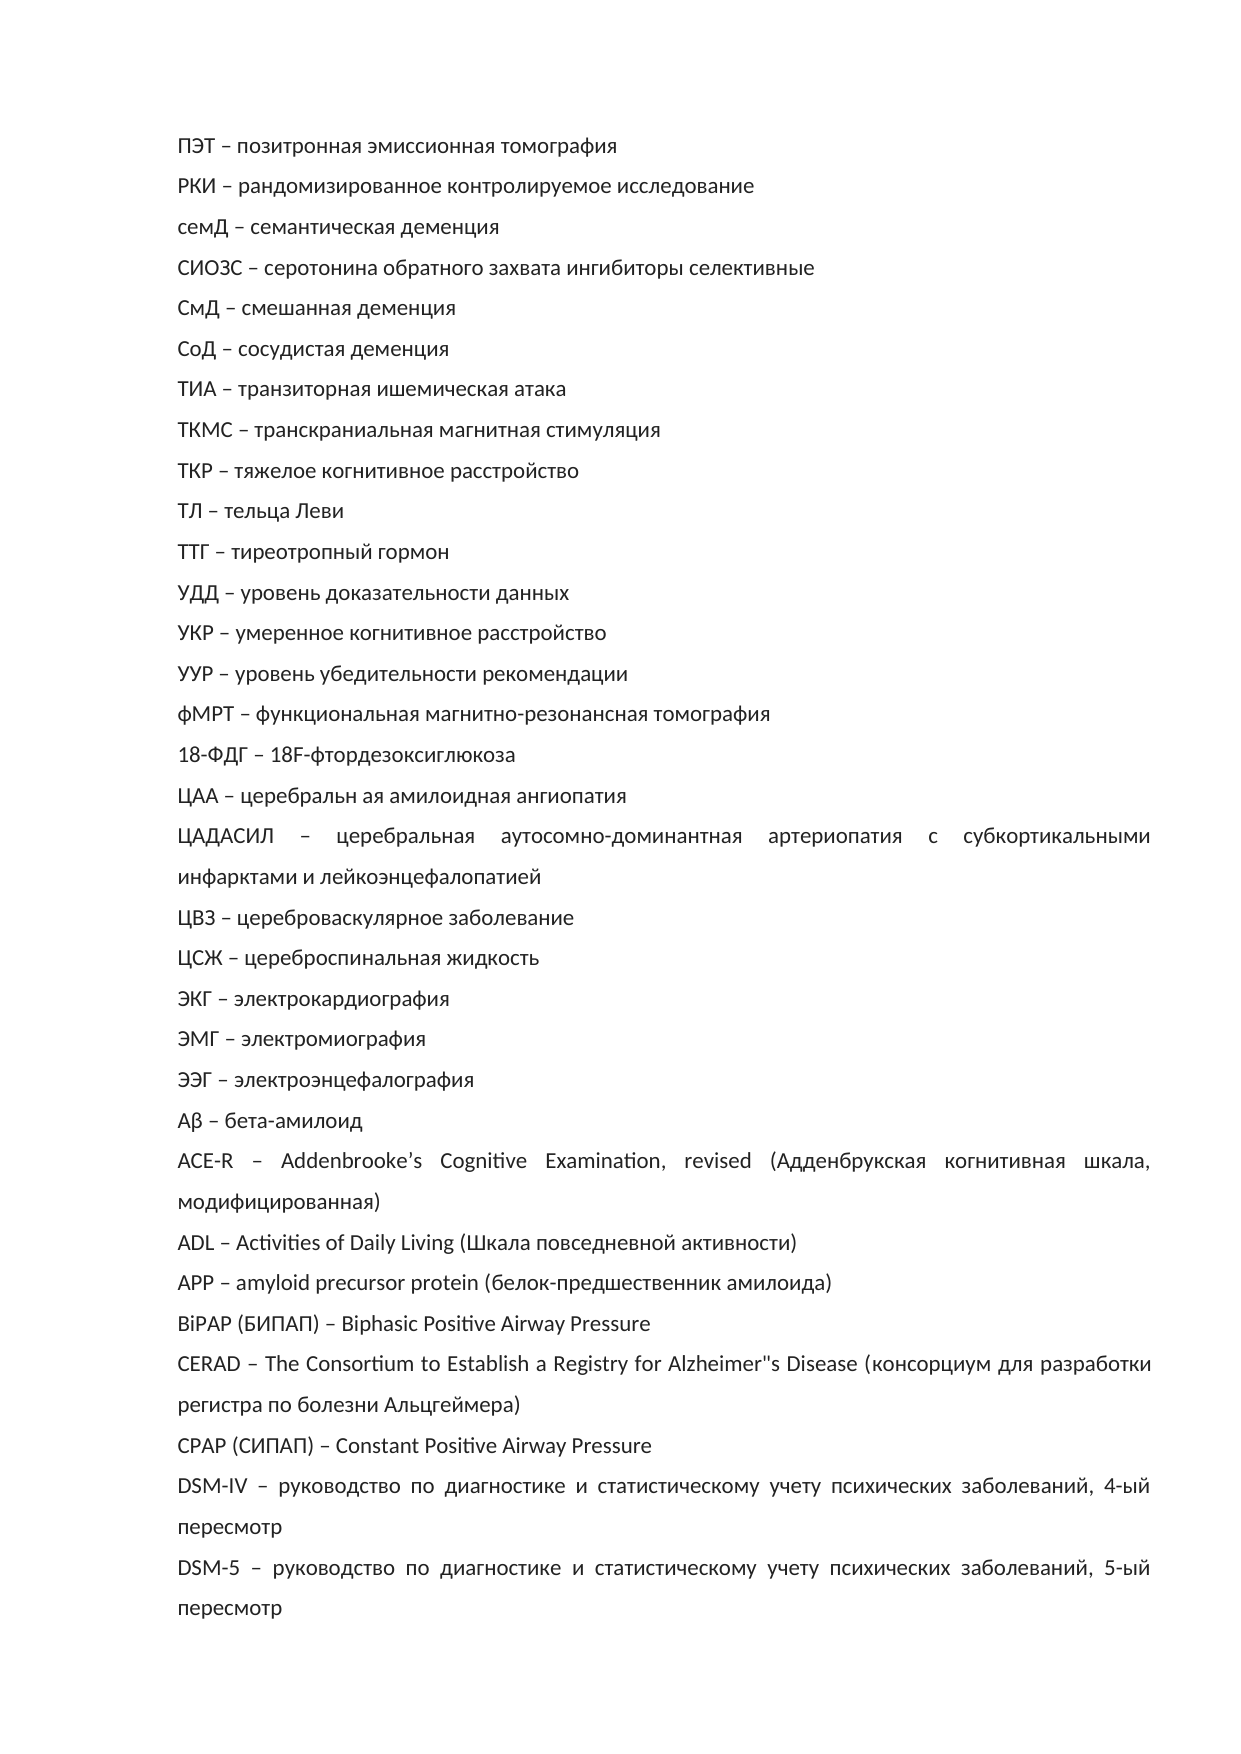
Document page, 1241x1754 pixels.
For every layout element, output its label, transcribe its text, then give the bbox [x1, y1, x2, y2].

text ЭКГ – электрокардиография [177, 971, 1152, 1012]
text ПЭТ – позитронная эмиссионная томография [177, 118, 1152, 159]
text семД – семантическая деменция [177, 199, 1152, 240]
text CPAP (СИПАП) – Constant Positive Airway Pressure [177, 1418, 1152, 1459]
text DSM-IV – руководство по диагностике и статистическому учету психических заболеваний, 4-ый пересмотр [177, 1459, 1152, 1540]
text 18-ФДГ – 18F-фтордезоксиглюкоза [177, 727, 1152, 768]
text ТИА – транзиторная ишемическая атака [177, 362, 1152, 402]
text УКР – умеренное когнитивное расстройство [177, 606, 1152, 646]
text АРР – amyloid precursor protein (белок-предшественник амилоида) [177, 1256, 1152, 1296]
text ТКМС – транскраниальная магнитная стимуляция [177, 402, 1152, 443]
text ТЛ – тельца Леви [177, 484, 1152, 524]
text CERAD – The Consortium to Establish a Registry for Alzheimer"s Disease (консорциум для разработки регистра по болезни Альцгеймера) [177, 1337, 1152, 1418]
text УУР – уровень убедительности рекомендации [177, 646, 1152, 687]
text ADL – Activities of Daily Living (Шкала повседневной активности) [177, 1215, 1152, 1256]
text ТКР – тяжелое когнитивное расстройство [177, 443, 1152, 484]
text ЦСЖ – цереброспинальная жидкость [177, 931, 1152, 971]
text ЭЭГ – электроэнцефалография [177, 1052, 1152, 1093]
text BiPAP (БИПАП) – Biphasic Positive Airway Pressure [177, 1296, 1152, 1337]
text ACE-R – Addenbrooke’s Cognitive Examination, revised (Адденбрукская когнитивная шкала, модифицированная) [177, 1134, 1152, 1215]
text СмД – смешанная деменция [177, 281, 1152, 321]
text ЦАДАСИЛ – церебральная аутосомно-доминантная артериопатия с субкортикальными инфарктами и лейкоэнцефалопатией [177, 809, 1152, 890]
text DSM-5 – руководство по диагностике и статистическому учету психических заболеваний, 5-ый пересмотр [177, 1540, 1152, 1621]
text Aβ – бета-амилоид [177, 1093, 1152, 1134]
text ЭМГ – электромиография [177, 1012, 1152, 1052]
text СоД – сосудистая деменция [177, 321, 1152, 362]
text ЦВЗ – цереброваскулярное заболевание [177, 890, 1152, 931]
text ЦАА – церебральн ая амилоидная ангиопатия [177, 768, 1152, 809]
text РКИ – рандомизированное контролируемое исследование [177, 159, 1152, 199]
text ТТГ – тиреотропный гормон [177, 524, 1152, 565]
text УДД – уровень доказательности данных [177, 565, 1152, 606]
text СИОЗС – серотонина обратного захвата ингибиторы селективные [177, 240, 1152, 281]
text фМРТ – функциональная магнитно-резонансная томография [177, 687, 1152, 727]
